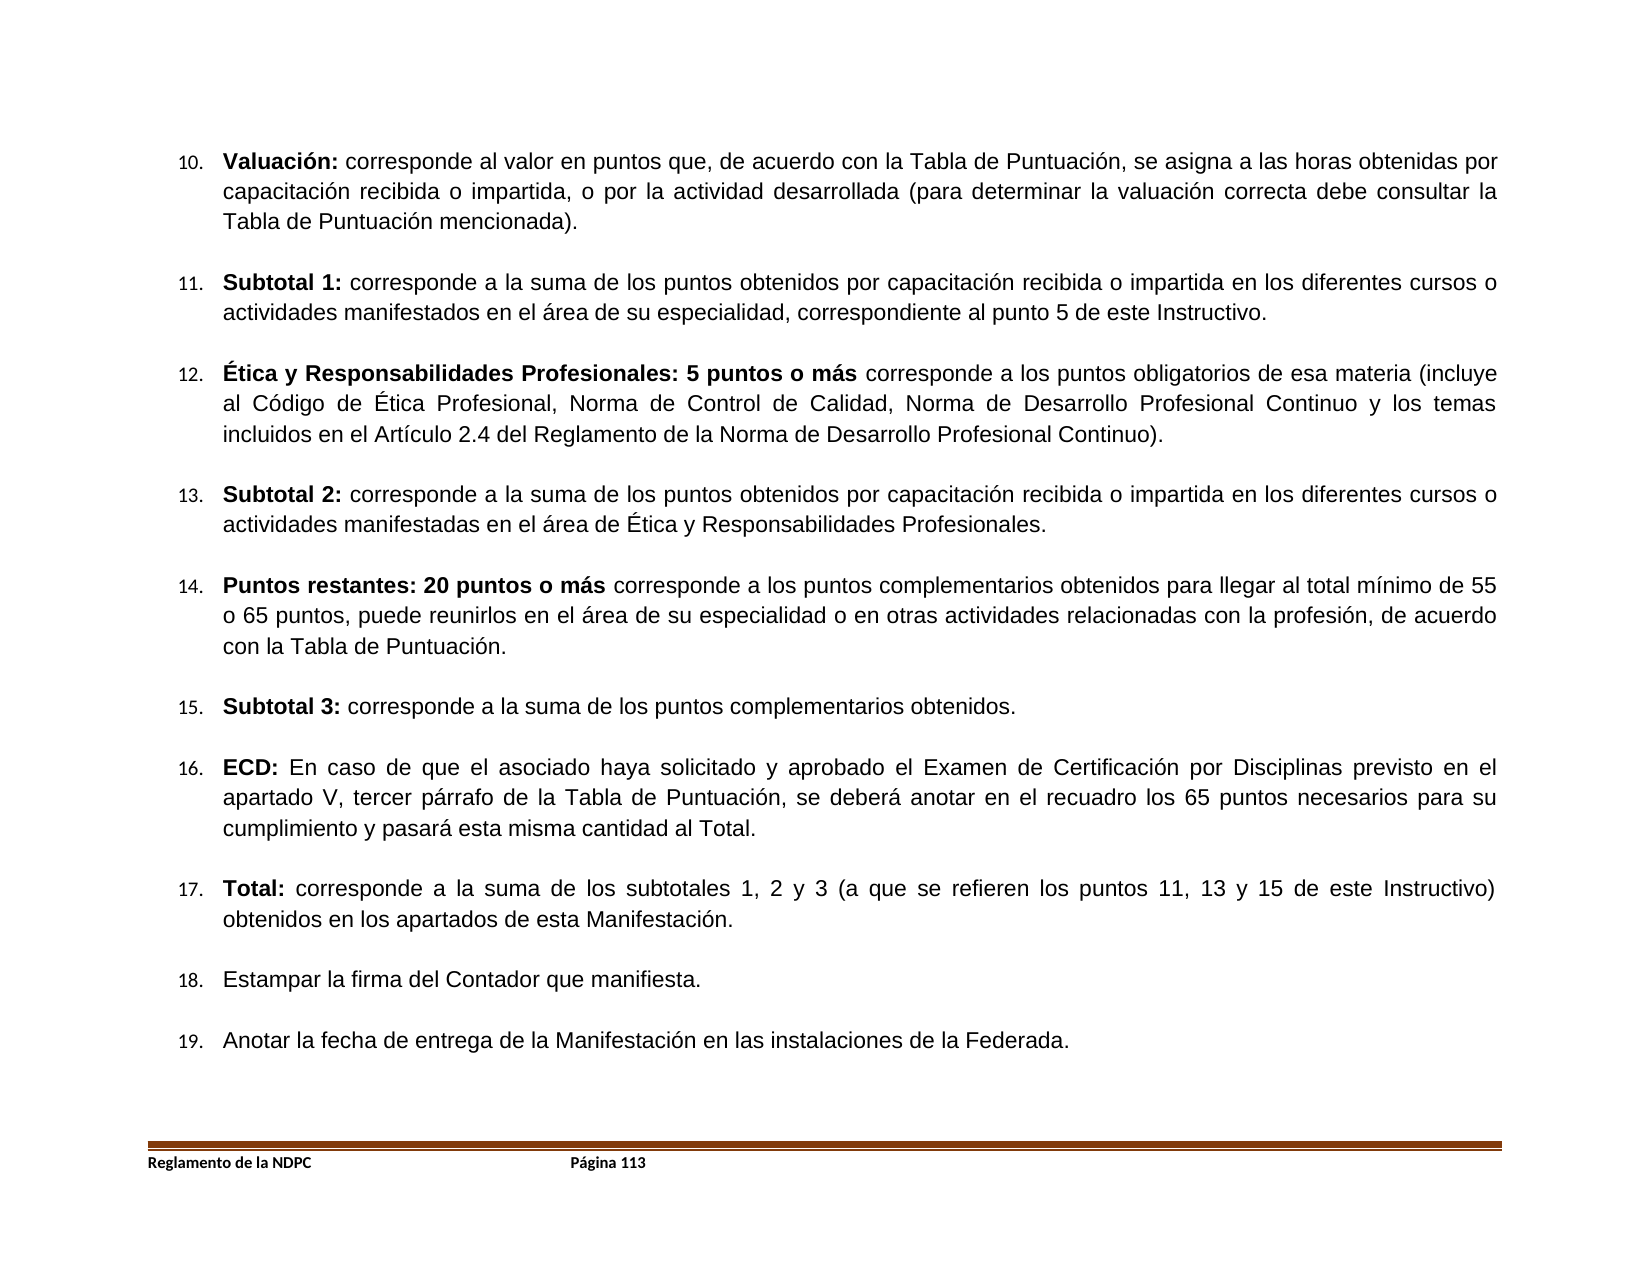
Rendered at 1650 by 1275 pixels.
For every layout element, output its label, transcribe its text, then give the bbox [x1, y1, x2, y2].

list Subtotal 1: corresponde a la suma de los puntos obtenidos por capacitación recibida o impartida en los diferentes cursos o actividades manifestados en el área de su especialidad, correspondiente al punto 5 de este Instructivo. [177, 269, 1498, 326]
list Total: corresponde a la suma de los subtotales 1, 2 y 3 (a que se refieren los puntos 11, 13 y 15 de este Instructivo) obtenidos en los apartados de esta Manifestación. [177, 875, 1498, 932]
list Puntos restantes: 20 puntos o más corresponde a los puntos complementarios obtenidos para llegar al total mínimo de 55 o 65 puntos, puede reunirlos en el área de su especialidad o en otras actividades relacionadas con la profesión, de acuerdo con la Tabla de Puntuación. [177, 572, 1498, 659]
list Subtotal 2: corresponde a la suma de los puntos obtenidos por capacitación recibida o impartida en los diferentes cursos o actividades manifestadas en el área de Ética y Responsabilidades Profesionales. [177, 481, 1498, 538]
list Estampar la firma del Contador que manifiesta. [177, 966, 1498, 993]
list ECD: En caso de que el asociado haya solicitado y aprobado el Examen de Certificación por Disciplinas previsto en el apartado V, tercer párrafo de la Tabla de Puntuación, se deberá anotar en el recuadro los 65 puntos necesarios para su cumplimiento y pasará esta misma cantidad al Total. [177, 754, 1498, 841]
list Anotar la fecha de entrega de la Manifestación en las instalaciones de la Federada. [177, 1027, 1498, 1053]
list Valuación: corresponde al valor en puntos que, de acuerdo con la Tabla de Puntuación, se asigna a las horas obtenidas por capacitación recibida o impartida, o por la actividad desarrollada (para determinar la valuación correcta debe consultar la Tabla de Puntuación mencionada). [177, 148, 1498, 235]
list Subtotal 3: corresponde a la suma de los puntos complementarios obtenidos. [177, 693, 1498, 720]
list Ética y Responsabilidades Profesionales: 5 puntos o más corresponde a los puntos obligatorios de esa materia (incluye al Código de Ética Profesional, Norma de Control de Calidad, Norma de Desarrollo Profesional Continuo y los temas incluidos en el Artículo 2.4 del Reglamento de la Norma de Desarrollo Profesional Continuo). [177, 360, 1498, 447]
